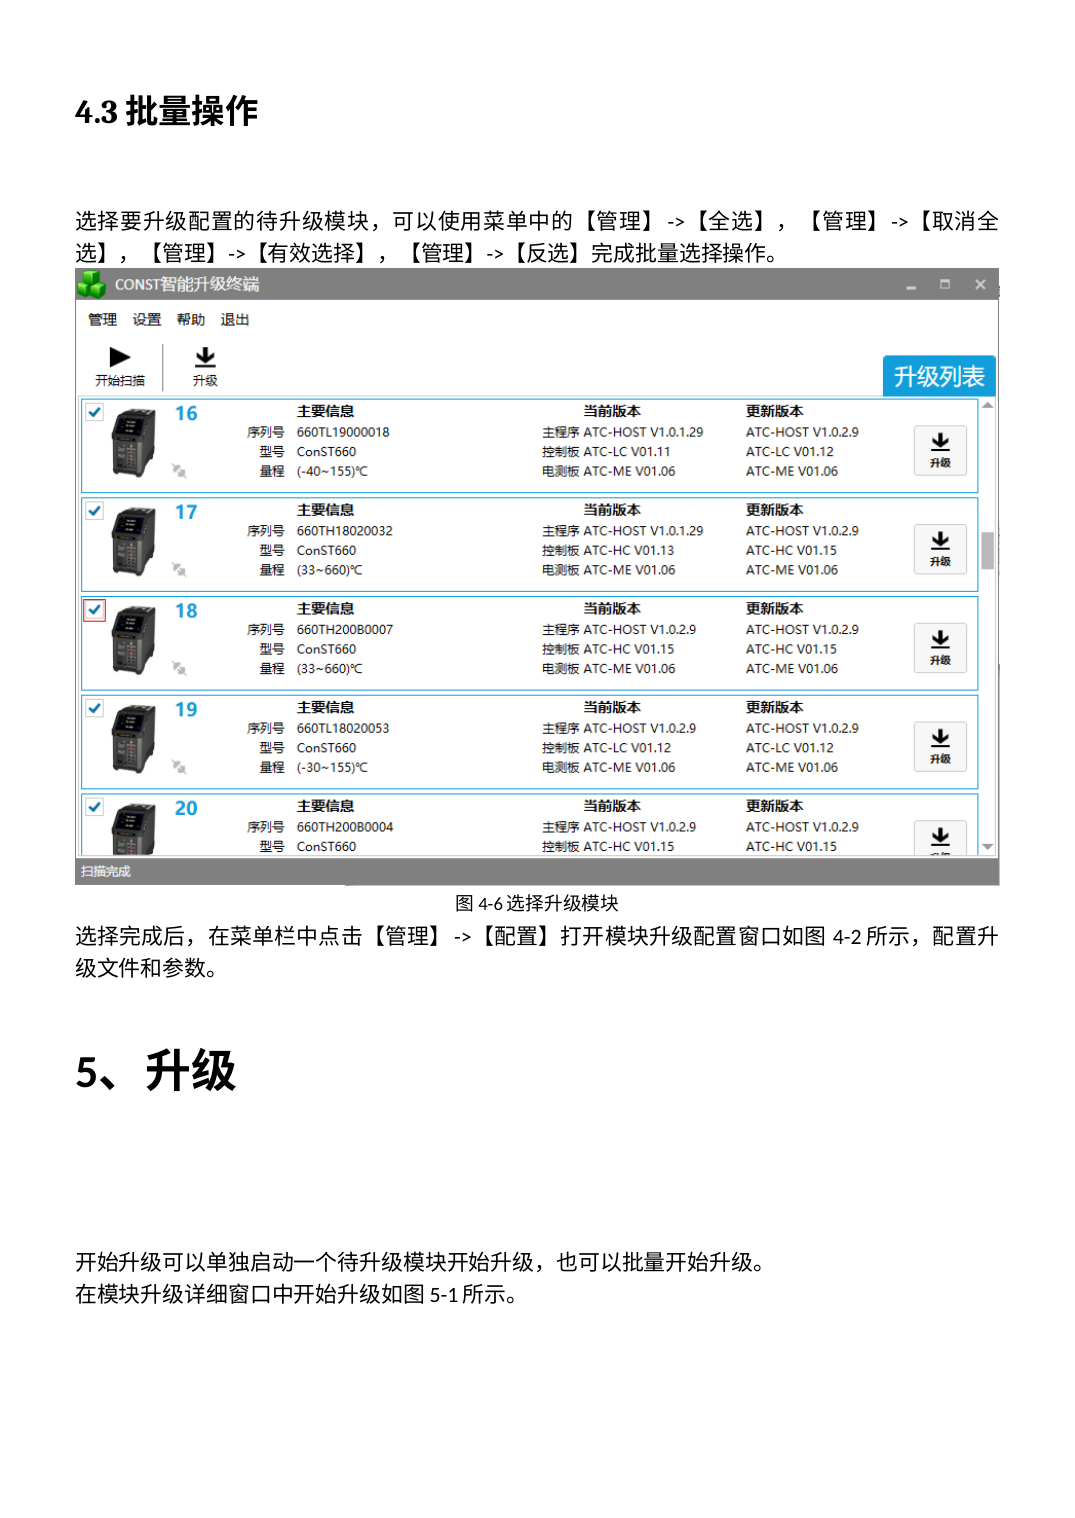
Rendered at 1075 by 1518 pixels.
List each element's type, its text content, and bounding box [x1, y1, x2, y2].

text 选择要升级配置的待升级模块，可以使用菜单中的【管理】->【全选】，【管理】->【取消全选】，【管理】->【有效选择】，【管理】->【反选】完成批量选择操作。 [75, 203, 1000, 268]
text 在模块升级详细窗口中开始升级如图5-1所示。 [75, 1277, 1000, 1309]
subtitle 升级 [75, 1019, 1000, 1116]
text 选择完成后，在菜单栏中点击【管理】->【配置】打开模块升级配置窗口如图4-2所示，配置升级文件和参数。 [75, 918, 1000, 983]
text 图4-6选择升级模块 [75, 886, 1000, 918]
subtitle 4.3批量操作 [75, 76, 1000, 141]
picture [75, 268, 1000, 886]
text 开始升级可以单独启动一个待升级模块开始升级，也可以批量开始升级。 [75, 1244, 1000, 1277]
